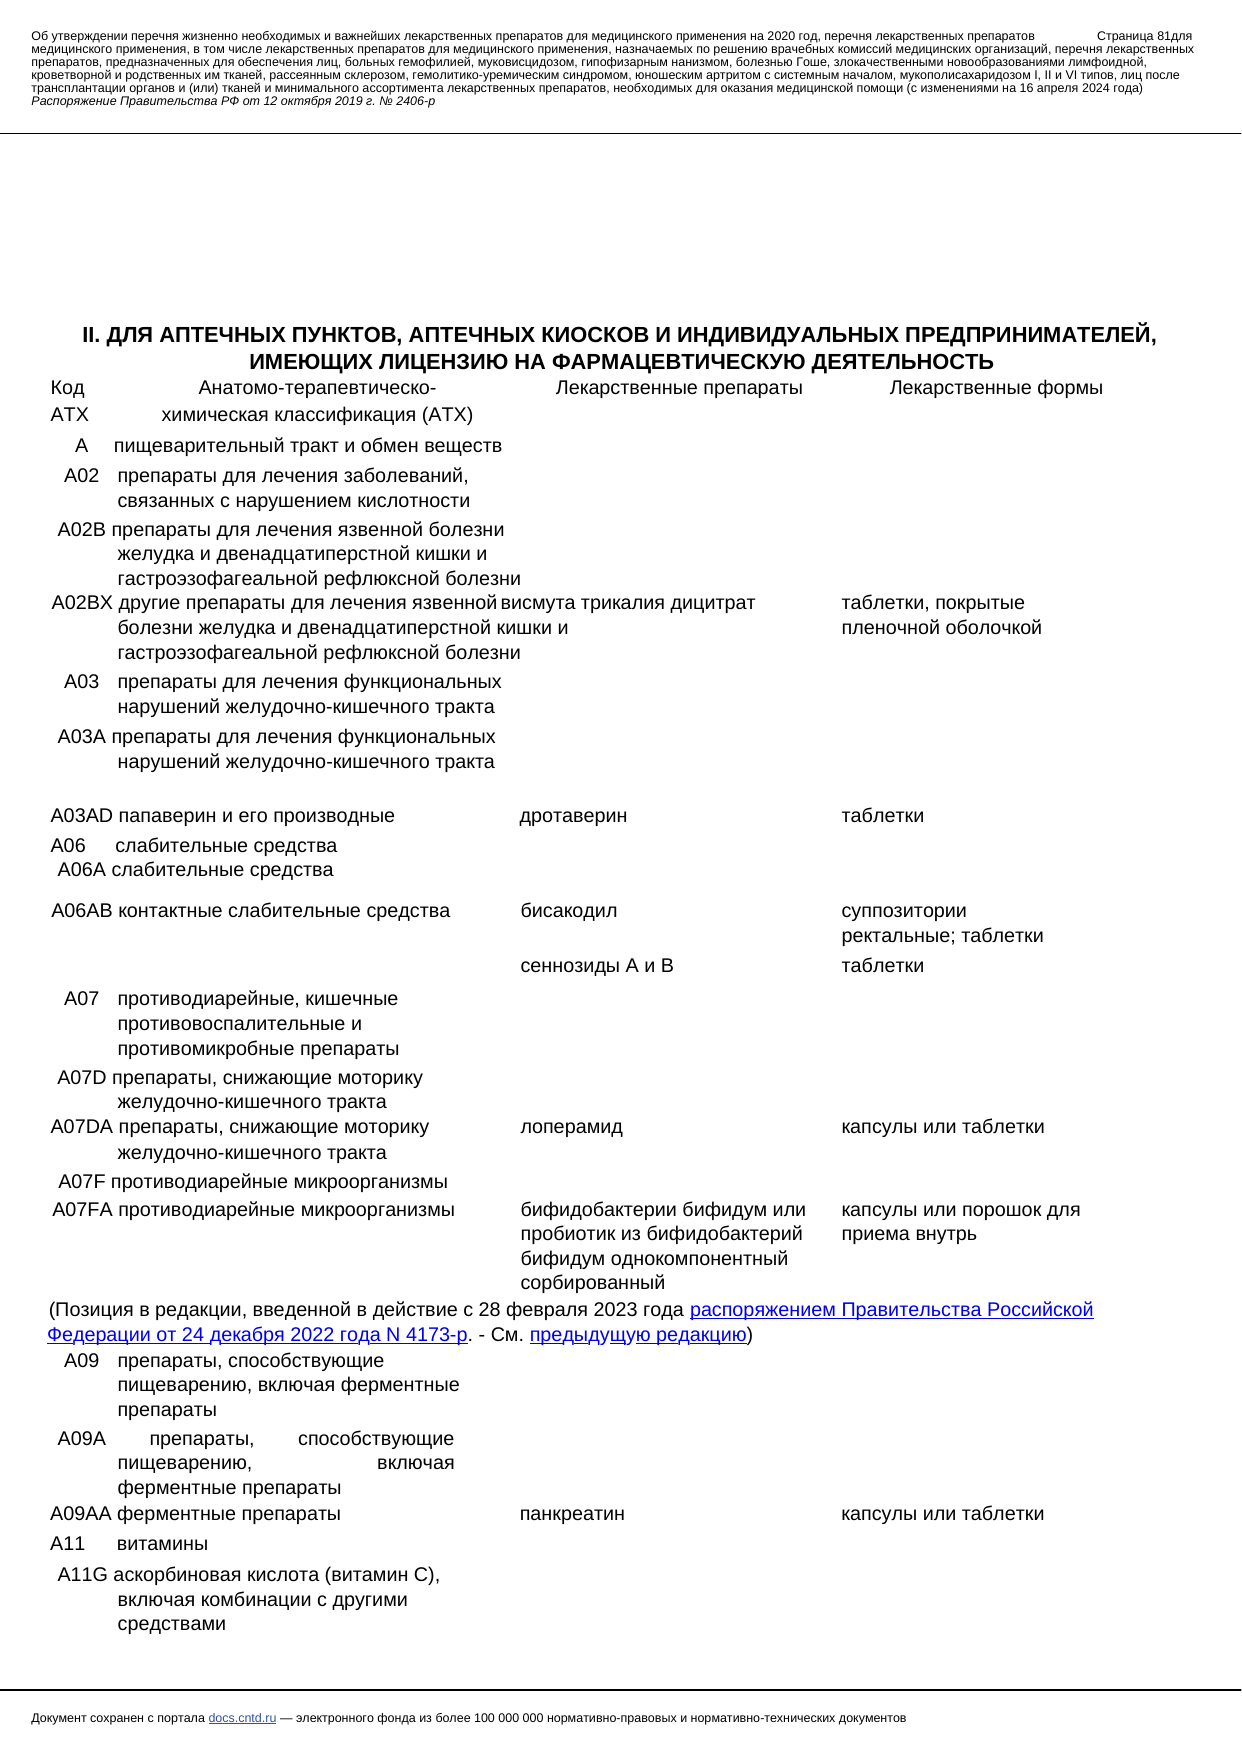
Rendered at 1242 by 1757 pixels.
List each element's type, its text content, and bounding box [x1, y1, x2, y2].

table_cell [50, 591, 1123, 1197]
text (Позиция в редакции, введенной в действие с 28 февраля 2023 года распоряжением Правительства Российской [48, 1298, 1151, 1320]
text Федерации от 24 декабря 2022 года N 4173-р. - См. предыдущую редакцию) [47, 1323, 1149, 1346]
text ИМЕЮЩИХ ЛИЦЕНЗИЮ НА ФАРМАЦЕВТИЧЕСКУЮ ДЕЯТЕЛЬНОСТЬ [249, 349, 1195, 374]
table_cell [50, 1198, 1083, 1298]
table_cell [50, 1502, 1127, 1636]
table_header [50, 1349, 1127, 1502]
subtitle ДЛЯ АПТЕЧНЫХ ПУНКТОВ, АПТЕЧНЫХ КИОСКОВ И ИНДИВИДУАЛЬНЫХ ПРЕДПРИНИМАТЕЛЕЙ, [47, 322, 1157, 347]
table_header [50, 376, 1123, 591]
